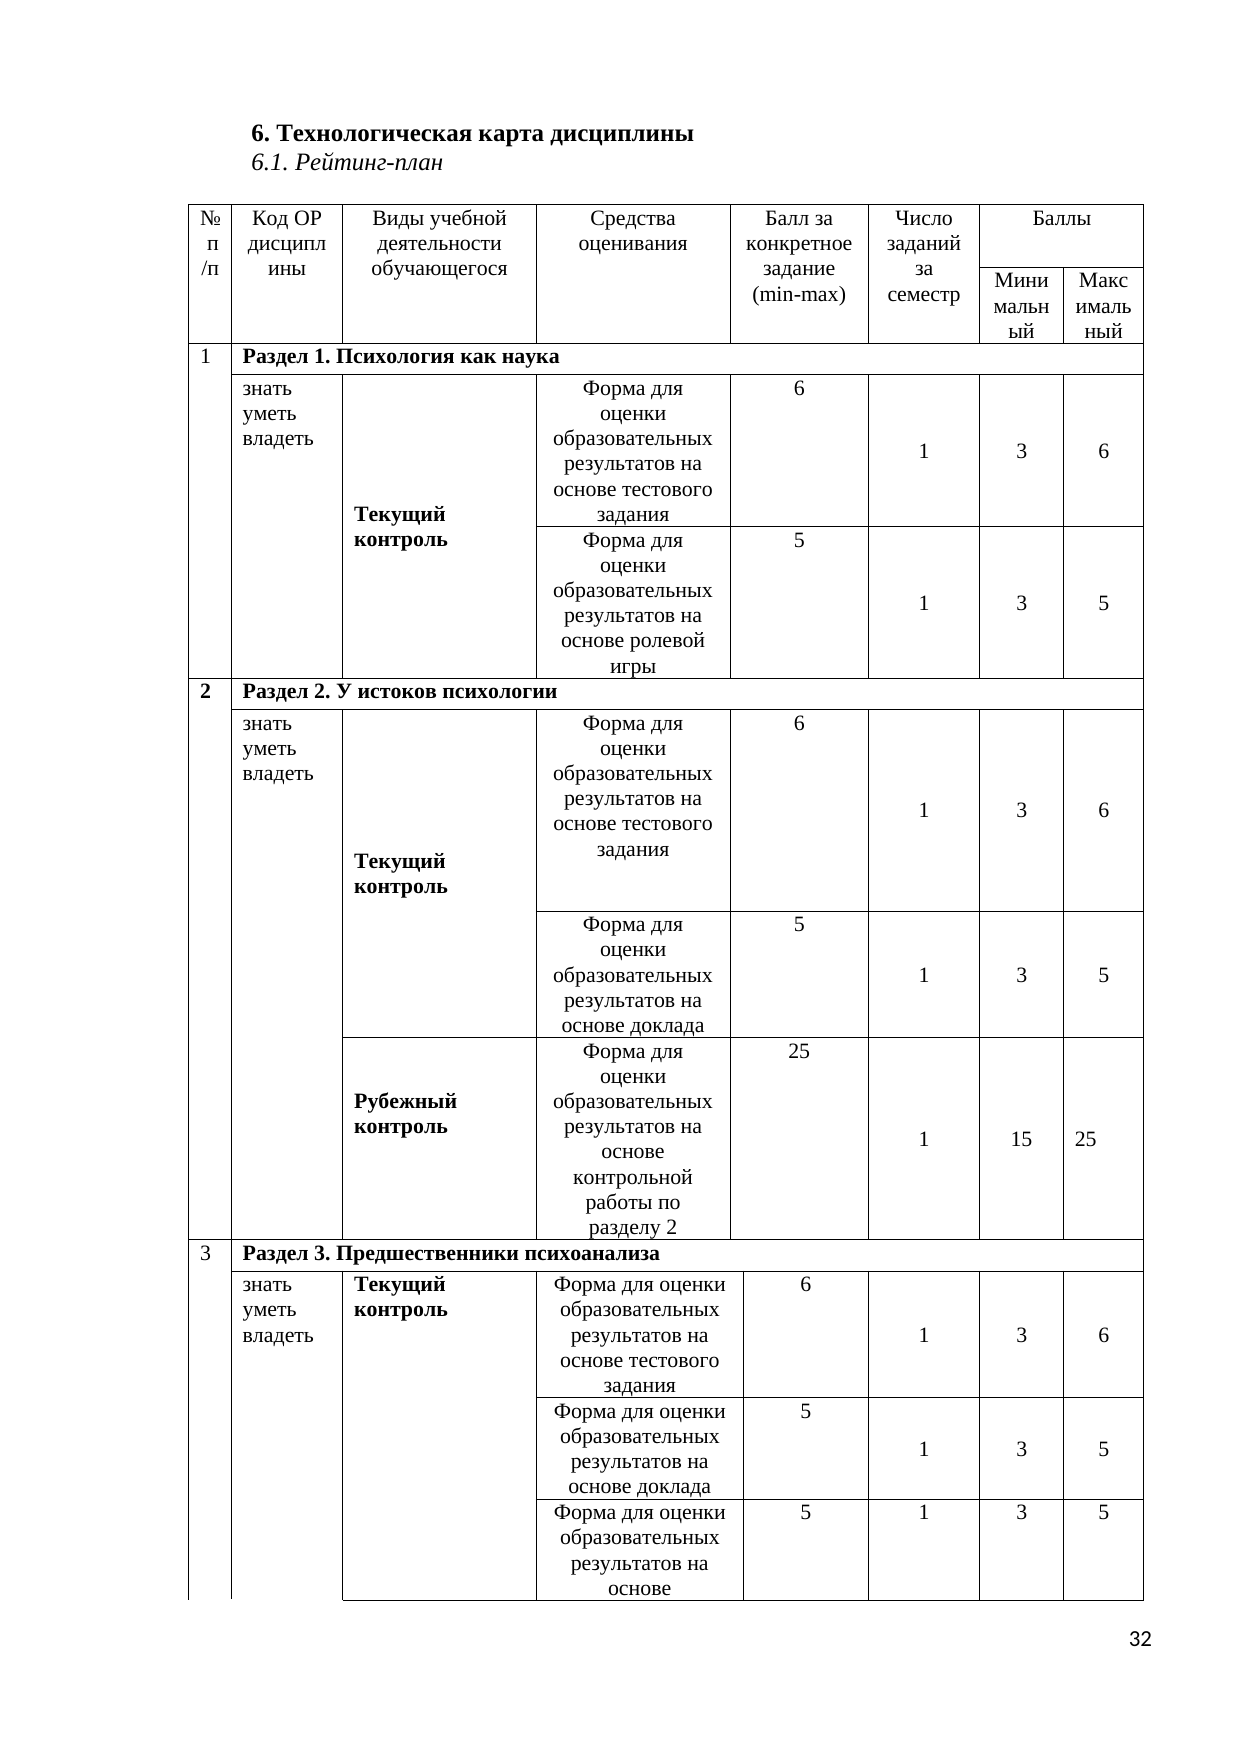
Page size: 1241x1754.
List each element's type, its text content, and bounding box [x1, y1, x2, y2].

table_cell 25 [1064, 1038, 1143, 1239]
table_cell Минимальный [980, 268, 1063, 343]
table_cell 3 [980, 527, 1063, 678]
table_cell Текущий контроль [343, 375, 536, 678]
table_cell 1 [869, 1272, 979, 1397]
table_cell 1 [869, 710, 979, 911]
table_cell 3 [980, 912, 1063, 1037]
table_cell 3 [980, 1398, 1063, 1498]
table_cell 6 [731, 710, 868, 911]
table_header Виды учебной деятельности обучающегося [343, 205, 536, 343]
table_cell 1 [869, 1038, 979, 1239]
table_cell 3 [980, 375, 1063, 526]
table_cell Форма для оценки образовательных результатов на основе тестового задания [537, 375, 730, 526]
table_cell 3 [980, 1500, 1063, 1600]
table_header № п/п [189, 205, 231, 343]
table_cell 1 [869, 912, 979, 1037]
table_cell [537, 1272, 743, 1397]
table_header Код ОР дисциплины [232, 205, 342, 343]
table_cell Форма для оценки образовательных результатов на основе контрольной работы по разделу 2 [537, 1038, 730, 1239]
table_cell знать уметь владеть [232, 375, 342, 678]
text 6.1. Рейтинг-план [177, 147, 1152, 176]
table_cell знать уметь владеть [232, 710, 342, 1239]
table_cell 5 [1064, 527, 1143, 678]
table_cell 6 [1064, 710, 1143, 911]
table_cell 3 [980, 710, 1063, 911]
table_cell знать уметь владеть [231, 1272, 342, 1600]
table_cell 1 [869, 527, 979, 678]
table_cell Раздел 1. Психология как наука [232, 344, 1143, 374]
table_cell Форма для оценки образовательных результатов на основе доклада [537, 912, 730, 1037]
table_cell 5 [731, 912, 868, 1037]
table_cell Текущий контроль [343, 1272, 536, 1600]
table_cell 5 [744, 1500, 868, 1600]
table_cell 25 [731, 1038, 868, 1239]
table_cell 3 [189, 1240, 231, 1600]
table_cell Форма для оценки образовательных результатов на основе ролевой игры [537, 527, 730, 678]
table_cell 5 [1064, 912, 1143, 1037]
table_cell 1 [869, 1500, 979, 1600]
table_cell 2 [189, 679, 231, 1239]
table_cell Раздел 2. У истоков психологии [232, 679, 1143, 709]
table_cell 6 [731, 375, 868, 526]
table_cell Форма для оценки образовательных результатов на основе доклада [537, 1398, 743, 1498]
table_cell [189, 526, 231, 678]
table_header Средства оценивания [537, 205, 730, 343]
table_cell 5 [1064, 1500, 1143, 1600]
table_cell 1 [869, 1398, 979, 1498]
table_cell Раздел 3. Предшественники психоанализа [232, 1240, 1143, 1271]
table_cell Форма для оценки образовательных результатов на основе тестового задания [537, 710, 730, 911]
table_cell 5 [744, 1398, 868, 1498]
table_cell 6 [1064, 375, 1143, 526]
table_cell Текущий контроль [343, 710, 536, 1037]
table_cell Максимальный [1064, 268, 1143, 343]
table_cell 15 [980, 1038, 1063, 1239]
table_header Баллы [980, 205, 1143, 267]
table_cell 3 [980, 1272, 1063, 1397]
table_cell Рубежный контроль [343, 1038, 536, 1239]
table_header Балл за конкретное задание (min-max) [731, 205, 868, 343]
table_cell 6 [1064, 1272, 1143, 1397]
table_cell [537, 1500, 743, 1600]
text 6. Технологическая карта дисциплины [177, 118, 1152, 147]
table_cell 6 [744, 1272, 868, 1397]
table_cell 5 [731, 527, 868, 678]
table_cell 5 [1064, 1398, 1143, 1498]
table_cell 1 [189, 344, 231, 526]
table_cell 1 [869, 375, 979, 526]
table_header Число заданий за семестр [869, 205, 979, 343]
